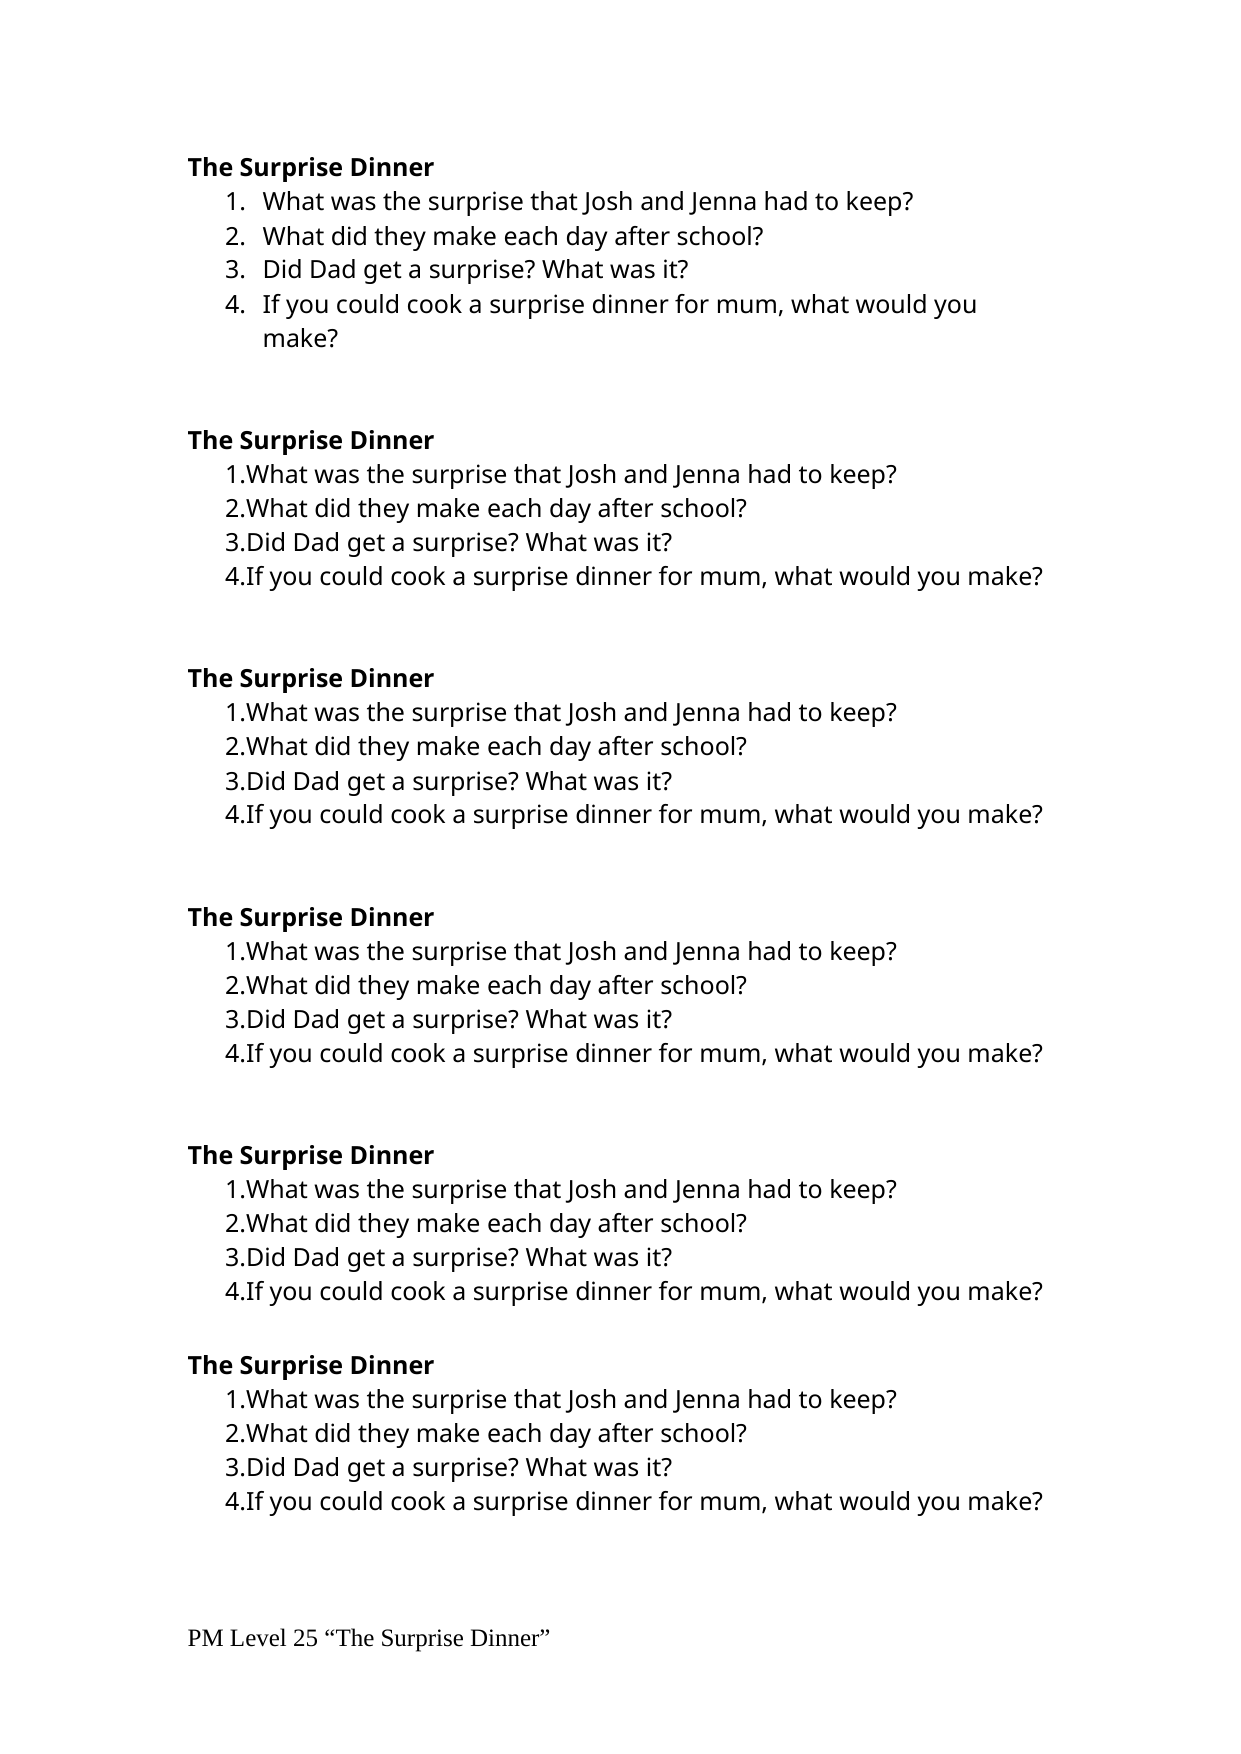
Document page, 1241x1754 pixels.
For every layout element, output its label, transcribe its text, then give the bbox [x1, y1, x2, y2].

text 2.What did they make each day after school? [225, 967, 1053, 1002]
list What did they make each day after school? [225, 218, 1053, 252]
text 3.Did Dad get a surprise? What was it? [225, 1450, 1053, 1484]
text 1.What was the surprise that Josh and Jenna had to keep? [225, 1382, 1053, 1416]
text 1.What was the surprise that Josh and Jenna had to keep? [225, 457, 1053, 491]
text 4.If you could cook a surprise dinner for mum, what would you make? [225, 1274, 1053, 1308]
text 4.If you could cook a surprise dinner for mum, what would you make? [225, 1036, 1053, 1070]
text 2.What did they make each day after school? [225, 491, 1053, 525]
text 3.Did Dad get a surprise? What was it? [225, 1240, 1053, 1274]
text 1.What was the surprise that Josh and Jenna had to keep? [225, 695, 1053, 729]
text 1.What was the surprise that Josh and Jenna had to keep? [225, 1172, 1053, 1206]
list What was the surprise that Josh and Jenna had to keep? [225, 184, 1053, 218]
text 3.Did Dad get a surprise? What was it? [225, 763, 1053, 797]
list If you could cook a surprise dinner for mum, what would you make? [225, 286, 1053, 354]
text 3.Did Dad get a surprise? What was it? [225, 1002, 1053, 1036]
text 2.What did they make each day after school? [225, 1206, 1053, 1240]
text 2.What did they make each day after school? [225, 1416, 1053, 1450]
text The Surprise Dinner [187, 1348, 1053, 1382]
text 4.If you could cook a surprise dinner for mum, what would you make? [225, 1484, 1053, 1518]
text The Surprise Dinner [187, 1138, 1053, 1172]
list Did Dad get a surprise? What was it? [225, 252, 1053, 286]
text The Surprise Dinner [187, 150, 1053, 184]
text 1.What was the surprise that Josh and Jenna had to keep? [225, 933, 1053, 967]
text 4.If you could cook a surprise dinner for mum, what would you make? [225, 559, 1053, 593]
text 3.Did Dad get a surprise? What was it? [225, 525, 1053, 559]
text The Surprise Dinner [187, 422, 1053, 457]
text 2.What did they make each day after school? [225, 729, 1053, 763]
text The Surprise Dinner [187, 661, 1053, 695]
text The Surprise Dinner [187, 899, 1053, 933]
text 4.If you could cook a surprise dinner for mum, what would you make? [225, 797, 1053, 831]
